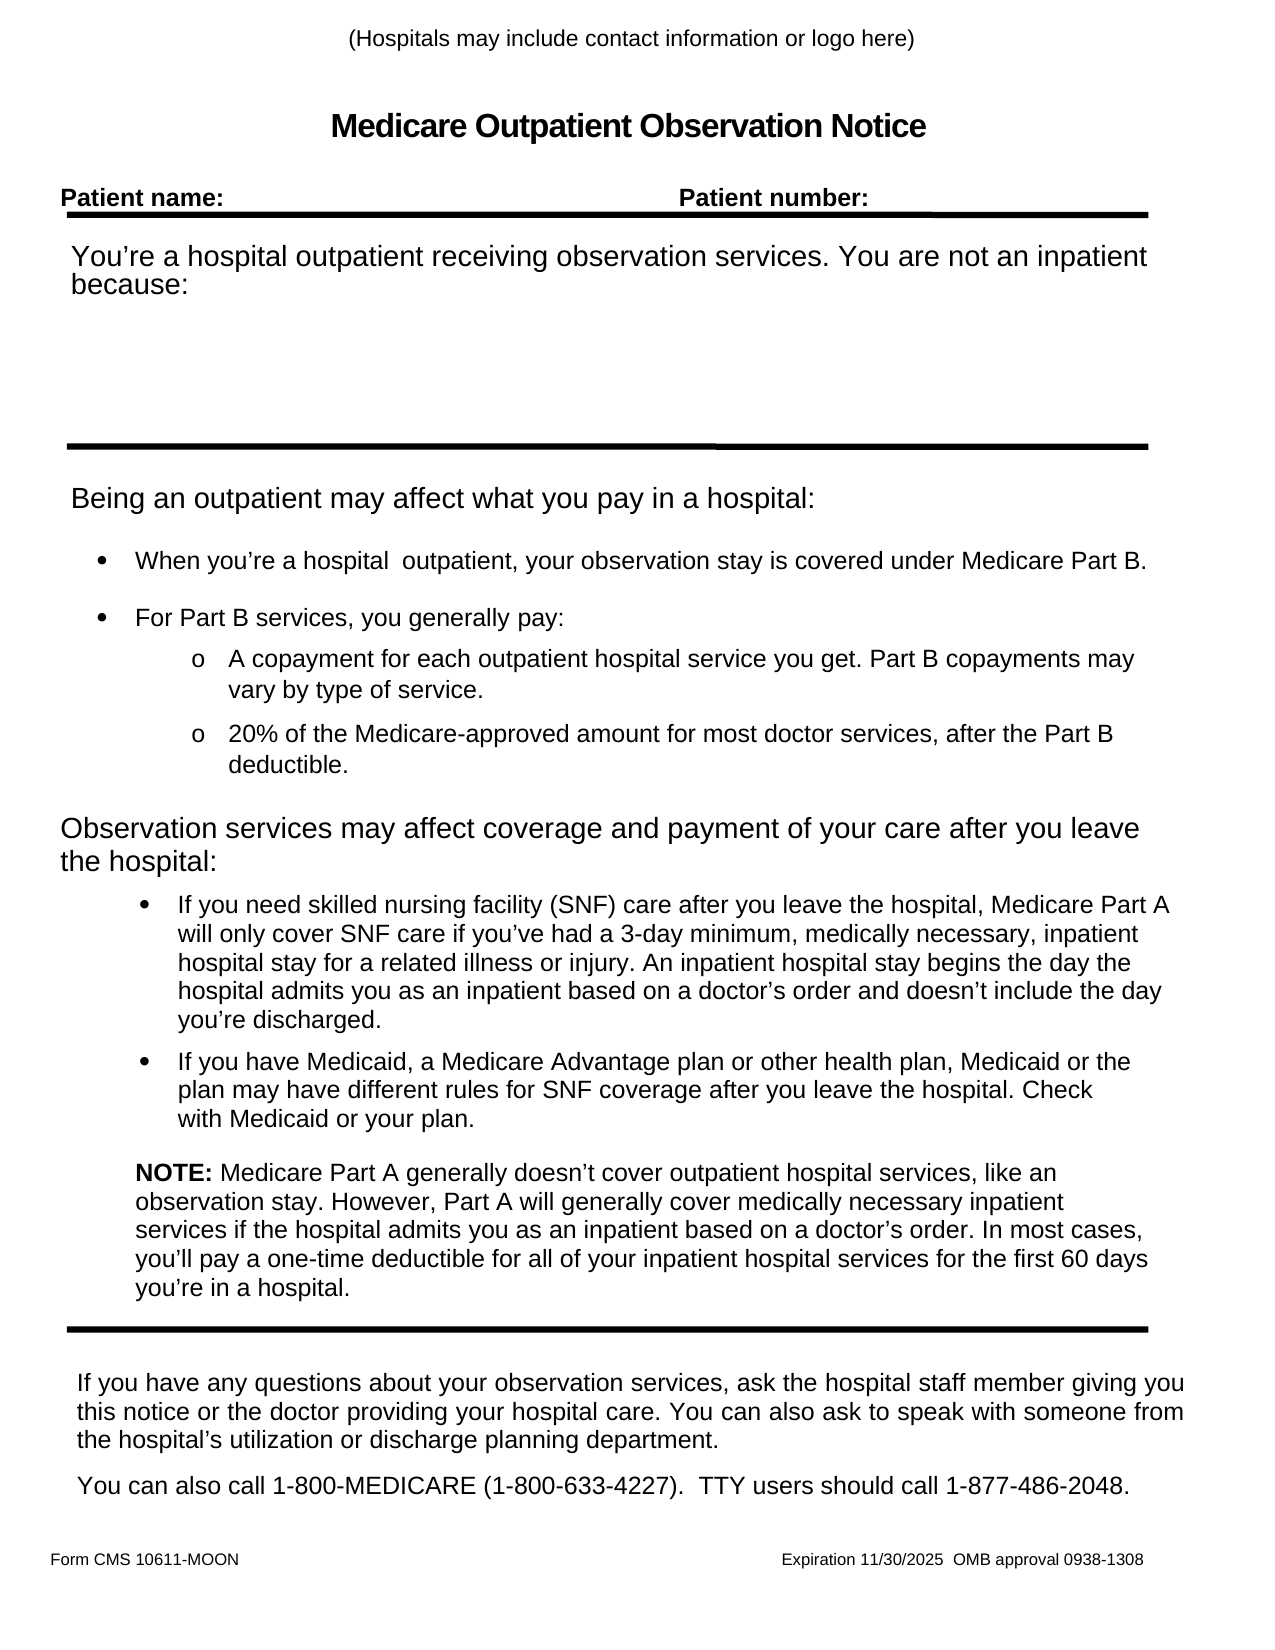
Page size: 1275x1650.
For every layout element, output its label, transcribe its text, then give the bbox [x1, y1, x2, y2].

text If you have any questions about your observation services, ask the hospital staff member giving you this notice or the doctor providing your hospital care. You can also ask to speak with someone from the hospital’s utilization or discharge planning department. [77, 1368, 1187, 1454]
subtitle Observation services may affect coverage and payment of your care after you leave the hospital: [60, 811, 1143, 878]
subtitle You’re a hospital outpatient receiving observation services. You are not an inpatient because: [71, 244, 1211, 300]
list A copayment for each outpatient hospital service you get. Part B copayments may vary by type of service. [191, 643, 1136, 704]
list If you need skilled nursing facility (SNF) care after you leave the hospital, Medicare Part A will only cover SNF care if you’ve had a 3-day minimum, medically necessary, inpatient hospital stay for a related illness or injury. An inpatient hospital stay begins the day the hospital admits you as an inpatient based on a doctor’s order and doesn’t include the day you’re discharged. [140, 890, 1172, 1034]
list 20% of the Medicare-approved amount for most doctor services, after the Part B deductible. [191, 719, 1115, 779]
list When you’re a hospital outpatient, your observation stay is covered under Medicare Part B. [98, 546, 1211, 574]
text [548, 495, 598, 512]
list For Part B services, you generally pay: [98, 603, 1211, 632]
text NOTE: Medicare Part A generally doesn’t cover outpatient hospital services, like an observation stay. However, Part A will generally cover medically necessary inpatient services if the hospital admits you as an inpatient based on a doctor’s order. In most cases, you’ll pay a one-time deductible for all of your inpatient hospital services for the first 60 days you’re in a hospital. [135, 1158, 1154, 1302]
title Medicare Outpatient Observation Notice [48, 106, 1211, 144]
text Being an outpatient may affect what you pay in a hospital: [759, 495, 1211, 512]
list If you have Medicaid, a Medicare Advantage plan or other health plan, Medicaid or the plan may have different rules for SNF coverage after you leave the hospital. Check with Medicaid or your plan. [140, 1046, 1142, 1133]
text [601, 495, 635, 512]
text You can also call 1-800-MEDICARE (1-800-633-4227). TTY users should call 1-877-486-2048. [77, 1471, 1211, 1499]
text Patient name: Patient number: [60, 183, 1211, 212]
